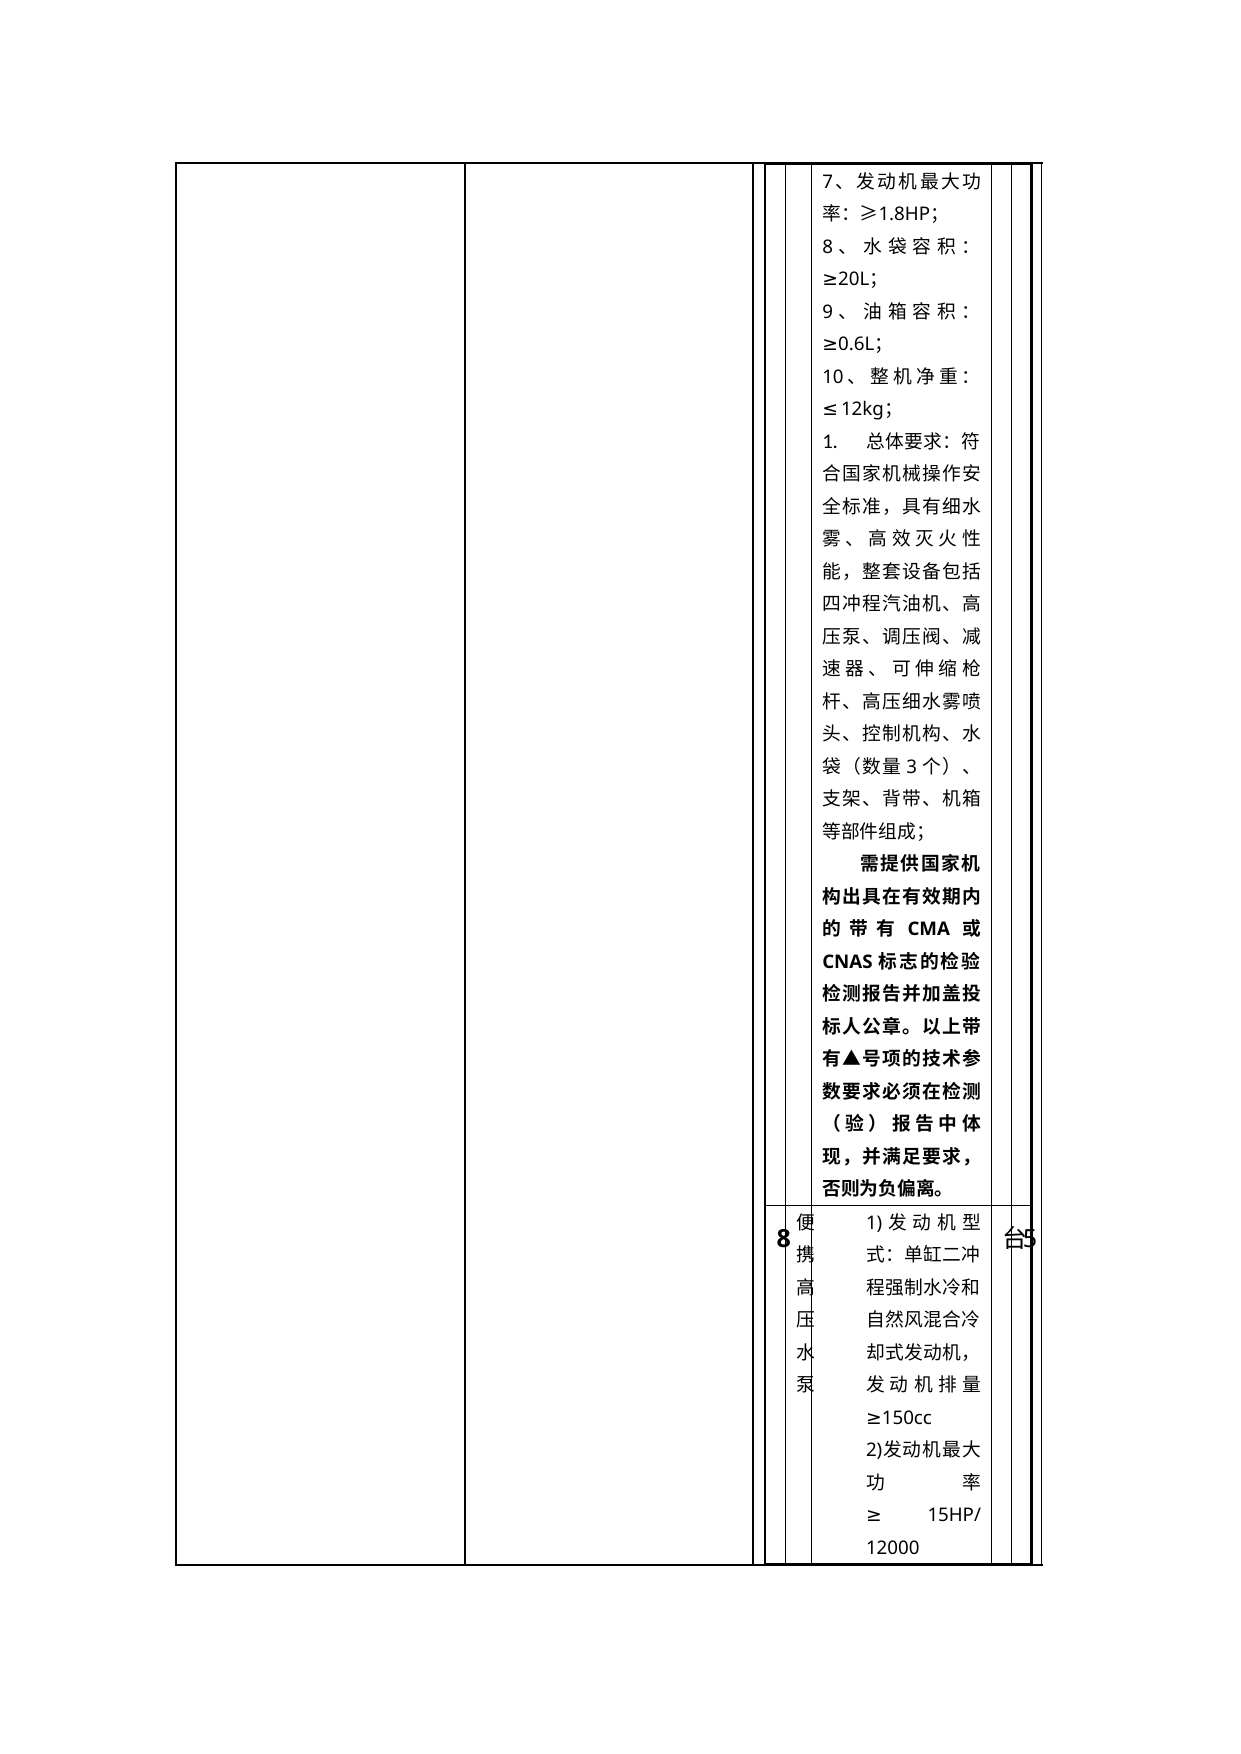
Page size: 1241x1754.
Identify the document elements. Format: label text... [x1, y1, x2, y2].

table_cell [766, 165, 785, 1205]
table_cell [1033, 164, 1041, 1564]
table_cell [754, 164, 764, 1564]
table_cell [812, 1206, 991, 1563]
table_cell [1012, 165, 1030, 1205]
table_cell [1012, 1206, 1030, 1234]
table_cell [766, 1206, 785, 1563]
table_cell [812, 165, 991, 1205]
table_cell [786, 1206, 811, 1563]
table_cell [786, 165, 811, 1205]
table_cell 1 [177, 164, 464, 1564]
table_cell [1012, 1235, 1030, 1563]
table_cell [992, 1206, 1011, 1563]
table_cell [466, 164, 752, 1564]
table_cell [992, 165, 1011, 1205]
